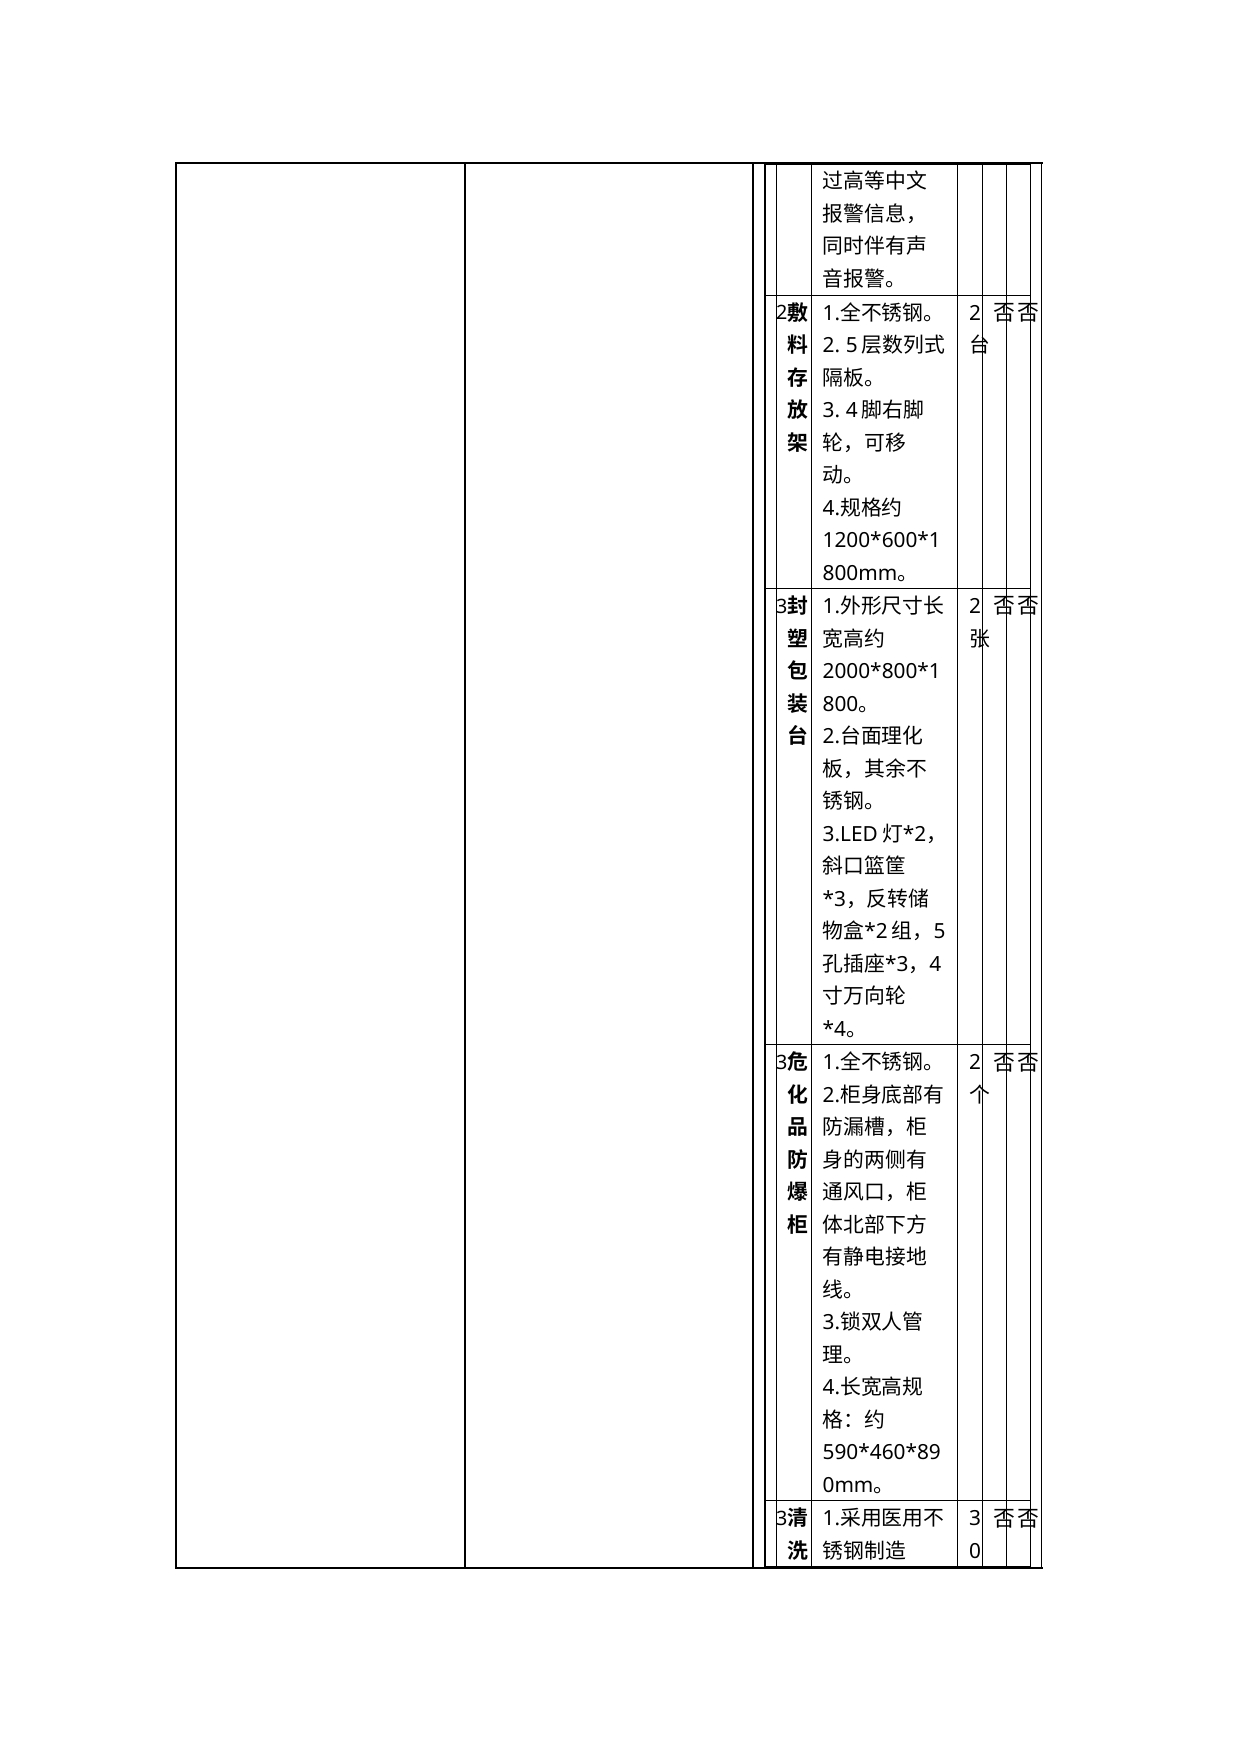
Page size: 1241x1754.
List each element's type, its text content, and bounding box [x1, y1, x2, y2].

table_cell [958, 1045, 982, 1500]
table_cell [1007, 589, 1030, 1044]
table_cell [777, 296, 811, 588]
table_cell [766, 296, 776, 588]
table_cell [1031, 164, 1041, 1567]
table_cell [777, 165, 811, 295]
table_cell [812, 589, 957, 1044]
table_cell [1007, 165, 1030, 295]
table_cell [958, 589, 982, 1044]
table_cell [754, 164, 764, 1567]
table_cell [1007, 1045, 1030, 1500]
table_cell [958, 296, 982, 588]
table_cell [983, 1045, 1006, 1500]
table_cell [766, 165, 776, 295]
table_cell [777, 1045, 811, 1500]
table_cell [974, 346, 982, 351]
table_cell [1007, 296, 1030, 588]
table_cell [766, 1501, 776, 1566]
table_cell [983, 1501, 1006, 1566]
table_cell [812, 296, 957, 588]
table_cell 1 [177, 164, 464, 1567]
table_cell [983, 589, 1006, 1044]
table_cell [958, 1501, 982, 1566]
table_cell [983, 296, 1006, 588]
table_cell [958, 165, 982, 295]
table_cell [777, 1501, 811, 1566]
table_cell [766, 1045, 776, 1500]
table_cell [812, 165, 957, 295]
table_cell [983, 165, 1006, 295]
table_cell [777, 589, 811, 1044]
table_cell [766, 589, 776, 1044]
table_cell [812, 1045, 957, 1500]
table_cell [466, 164, 752, 1567]
table_cell [812, 1501, 957, 1566]
table_cell [1007, 1501, 1030, 1566]
